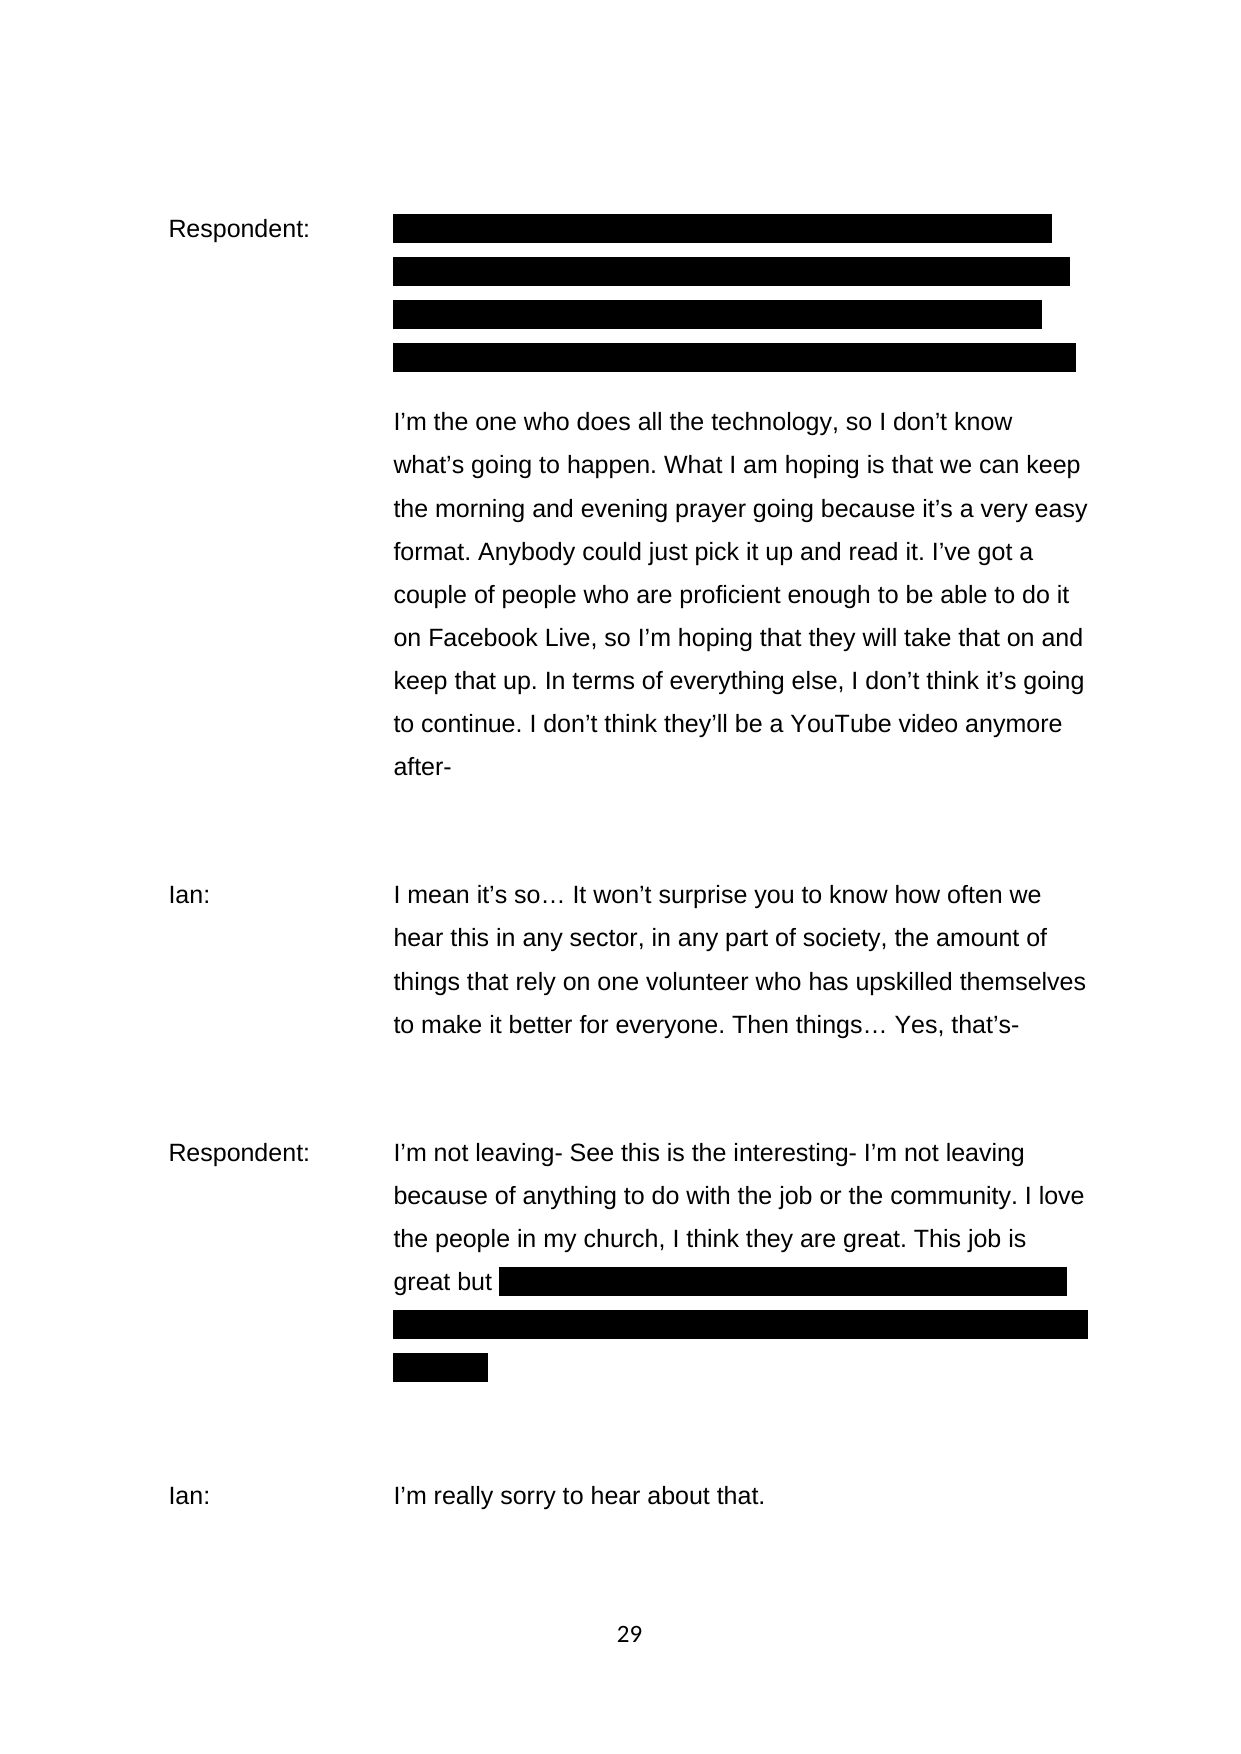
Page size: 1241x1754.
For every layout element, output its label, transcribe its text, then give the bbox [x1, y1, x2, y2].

text I’m the one who does all the technology, so I don’t know what’s going to happen. What I am hoping is that we can keep the morning and evening prayer going because it’s a very easy format. Anybody could just pick it up and read it. I’ve got a couple of people who are proficient enough to be able to do it on Facebook Live, so I’m hoping that they will take that on and keep that up. In terms of everything else, I don’t think it’s going to continue. I don’t think they’ll be a YouTube video anymore after- [393, 407, 1090, 781]
text Respondent: Oh, well this is- Basically the Church of England is the most stupid organisation in the entire world. I am not allowed to tell my parish this until I’m given authorisation to do so, but I’m actually leaving. I’m not entirely sure when, probably October. [168, 214, 1090, 372]
text Respondent: I’m not leaving- See this is the interesting- I’m not leaving because of anything to do with the job or the community. I love the people in my church, I think they are great. This job is great but my dad had some strokes and is now disabled, and I’m four hours away. I can’t be this far away from him, I have to go but… [168, 1137, 1090, 1382]
text Ian: I’m really sorry to hear about that. [168, 1481, 1090, 1510]
text Ian: I mean it’s so… It won’t surprise you to know how often we hear this in any sector, in any part of society, the amount of things that rely on one volunteer who has upskilled themselves to make it better for everyone. Then things… Yes, that’s- [168, 880, 1090, 1038]
